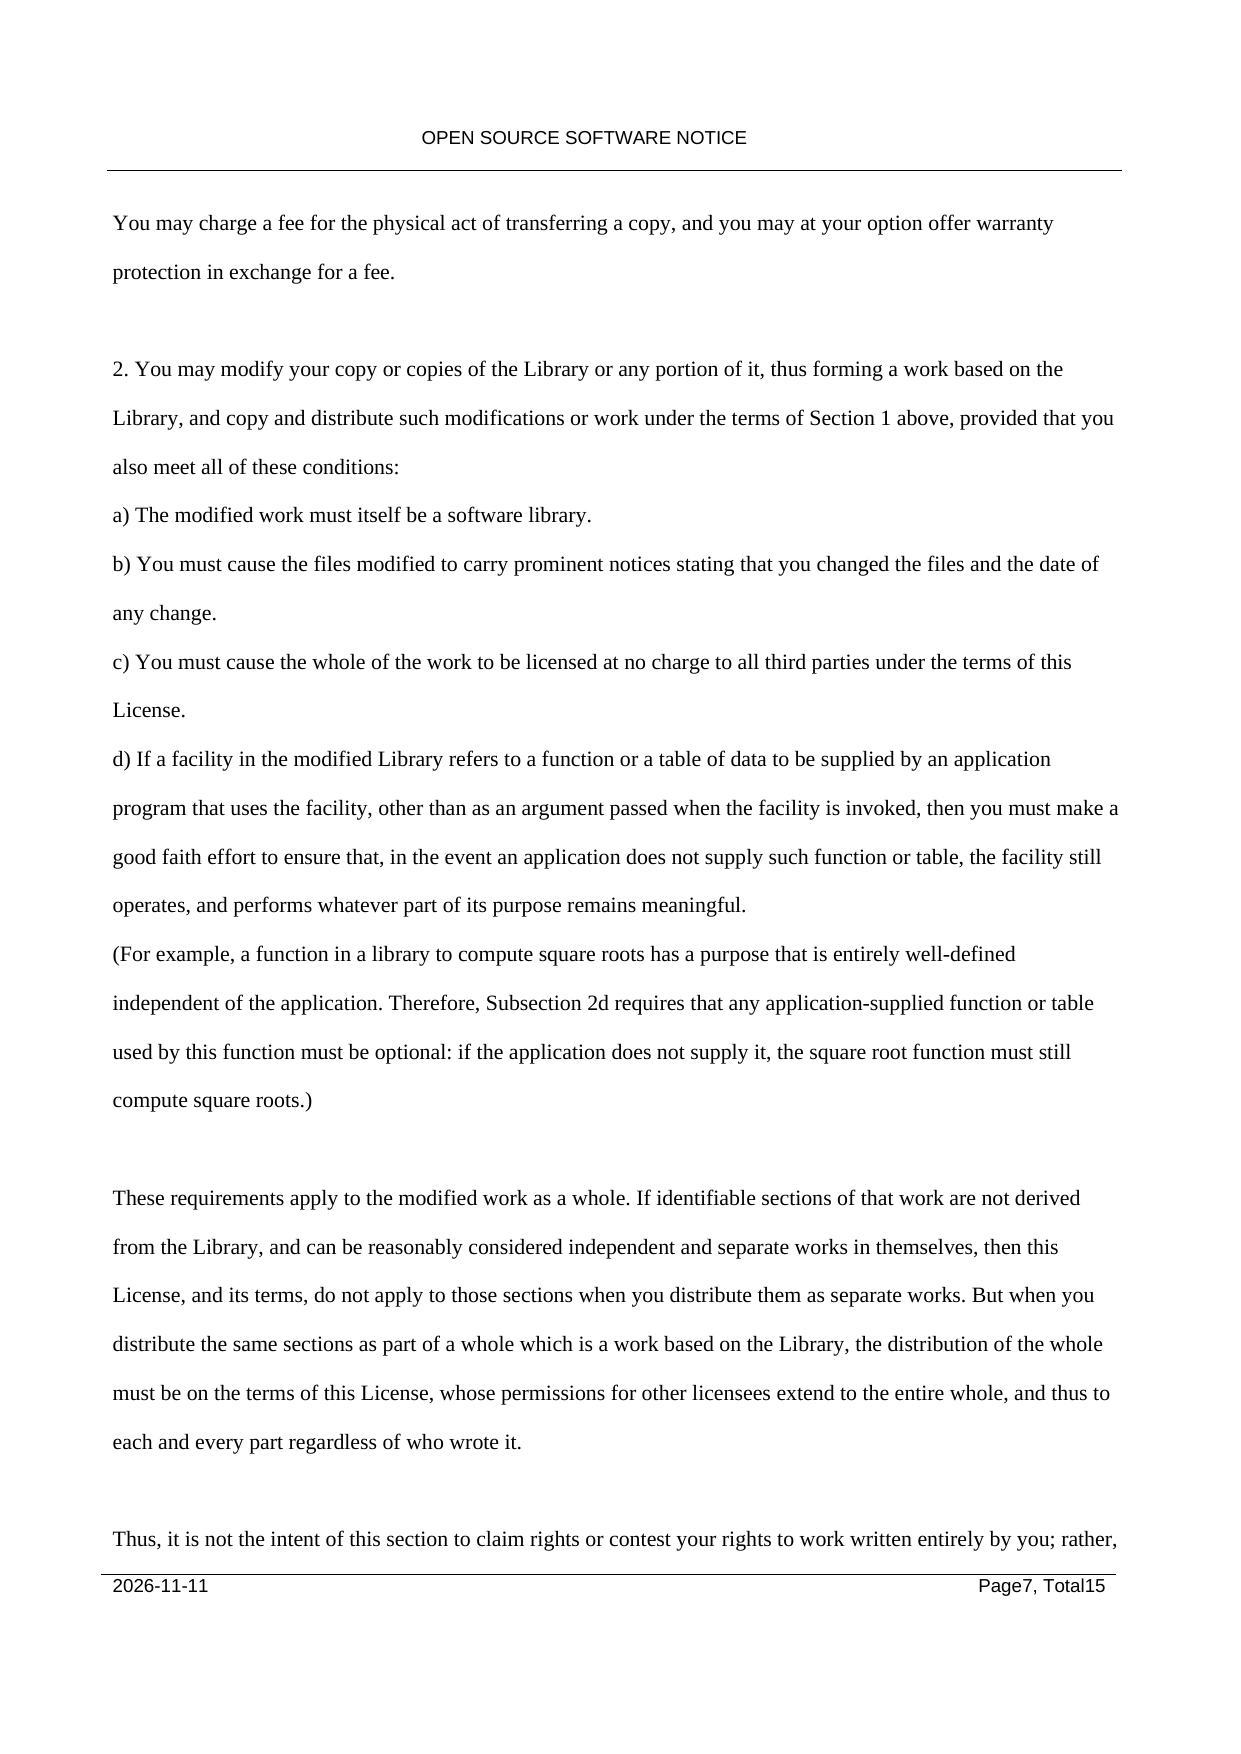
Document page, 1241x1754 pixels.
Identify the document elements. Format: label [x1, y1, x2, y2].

text [112, 206, 1128, 1555]
